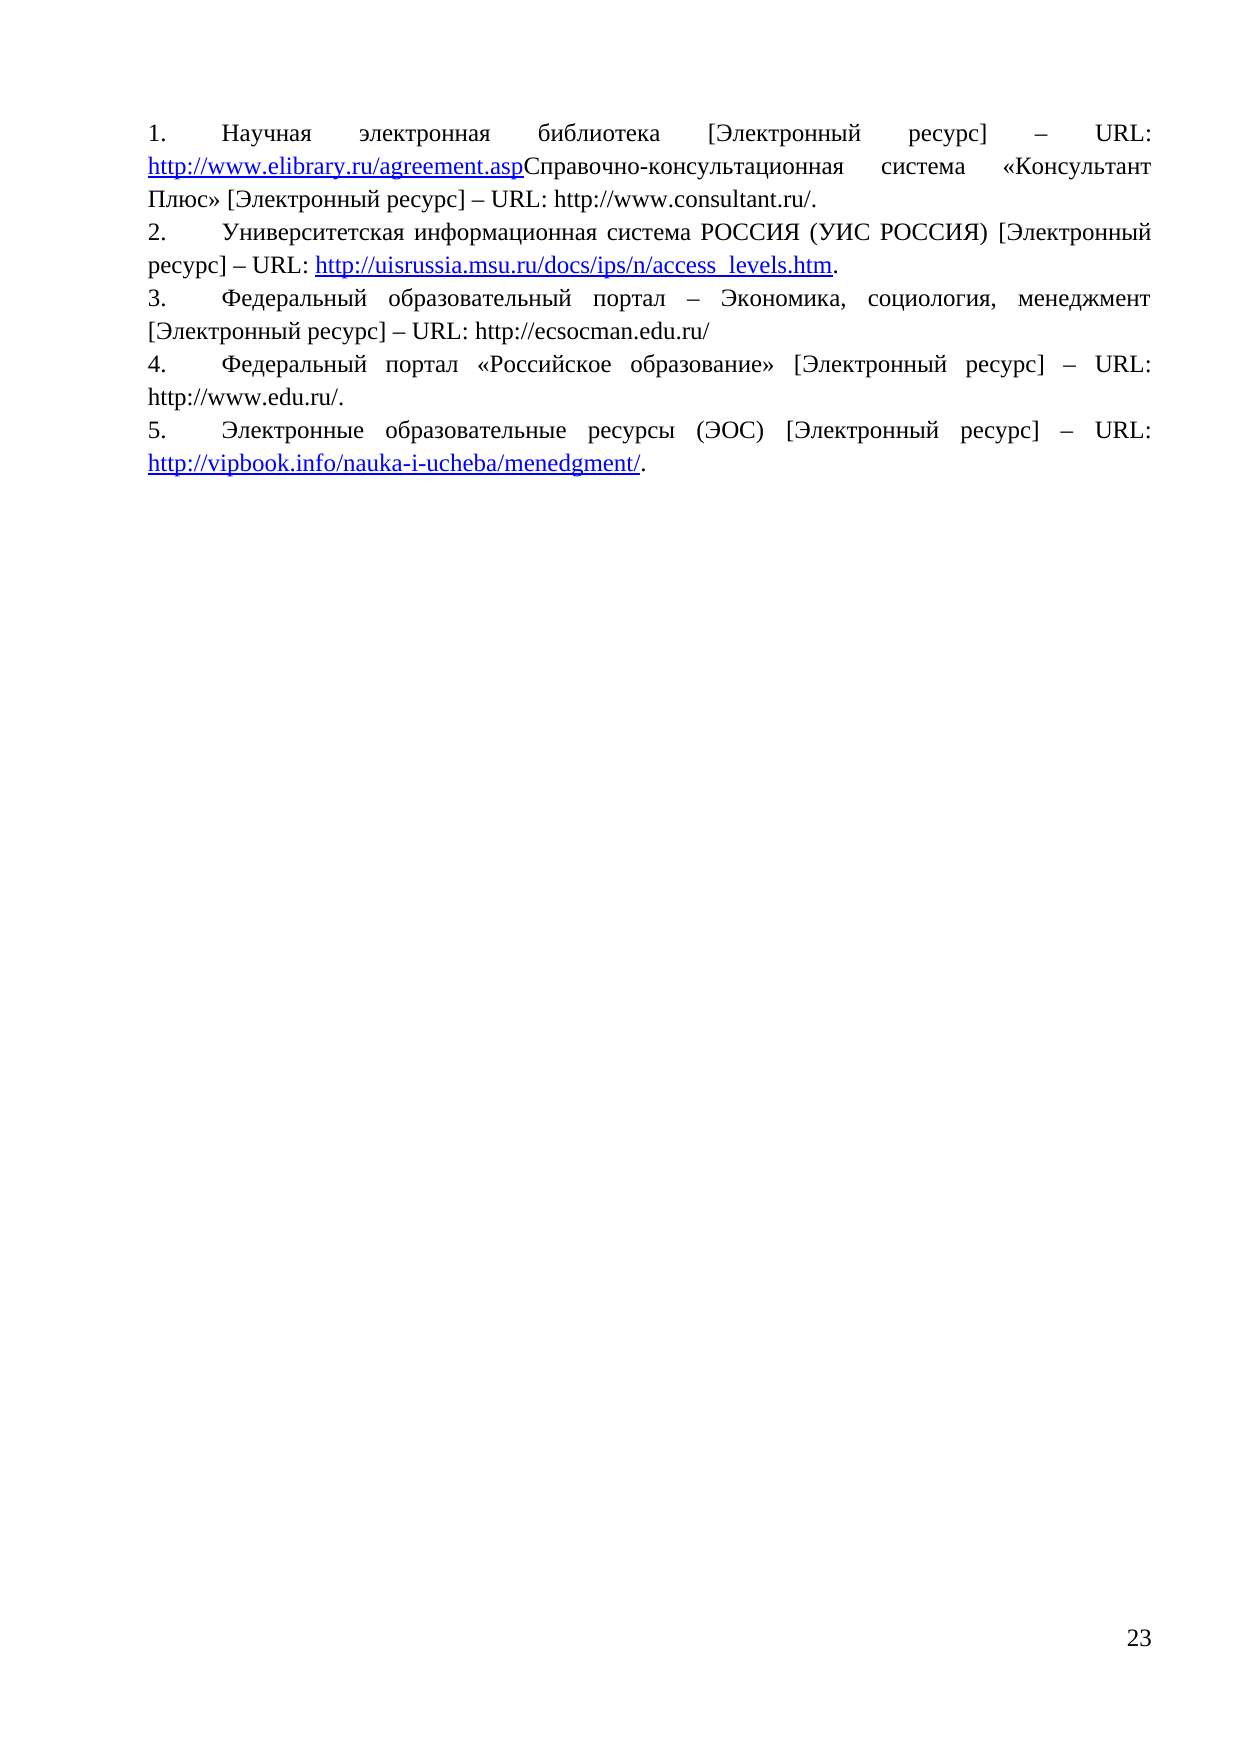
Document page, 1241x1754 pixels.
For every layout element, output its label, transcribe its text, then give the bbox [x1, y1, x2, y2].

list Научная электронная библиотека [Электронный ресурс] – URL: http://www.elibrary.ru/agreement.aspСправочно-консультационная система «Консультант Плюс» [Электронный ресурс] – URL: http://www.consultant.ru/. [148, 118, 1152, 213]
list Федеральный портал «Российское образование» [Электронный ресурс] – URL: http://www.edu.ru/. [148, 349, 1152, 411]
list Федеральный образовательный портал – Экономика, социология, менеджмент [Электронный ресурс] – URL: http://ecsocman.edu.ru/ [148, 283, 1152, 345]
list Электронные образовательные ресурсы (ЭОС) [Электронный ресурс] – URL: http://vipbook.info/nauka-i-ucheba/menedgment/. [148, 415, 1152, 477]
list Университетская информационная система РОССИЯ (УИС РОССИЯ) [Электронный ресурс] – URL: http://uisrussia.msu.ru/docs/ips/n/access_levels.htm. [148, 217, 1152, 279]
